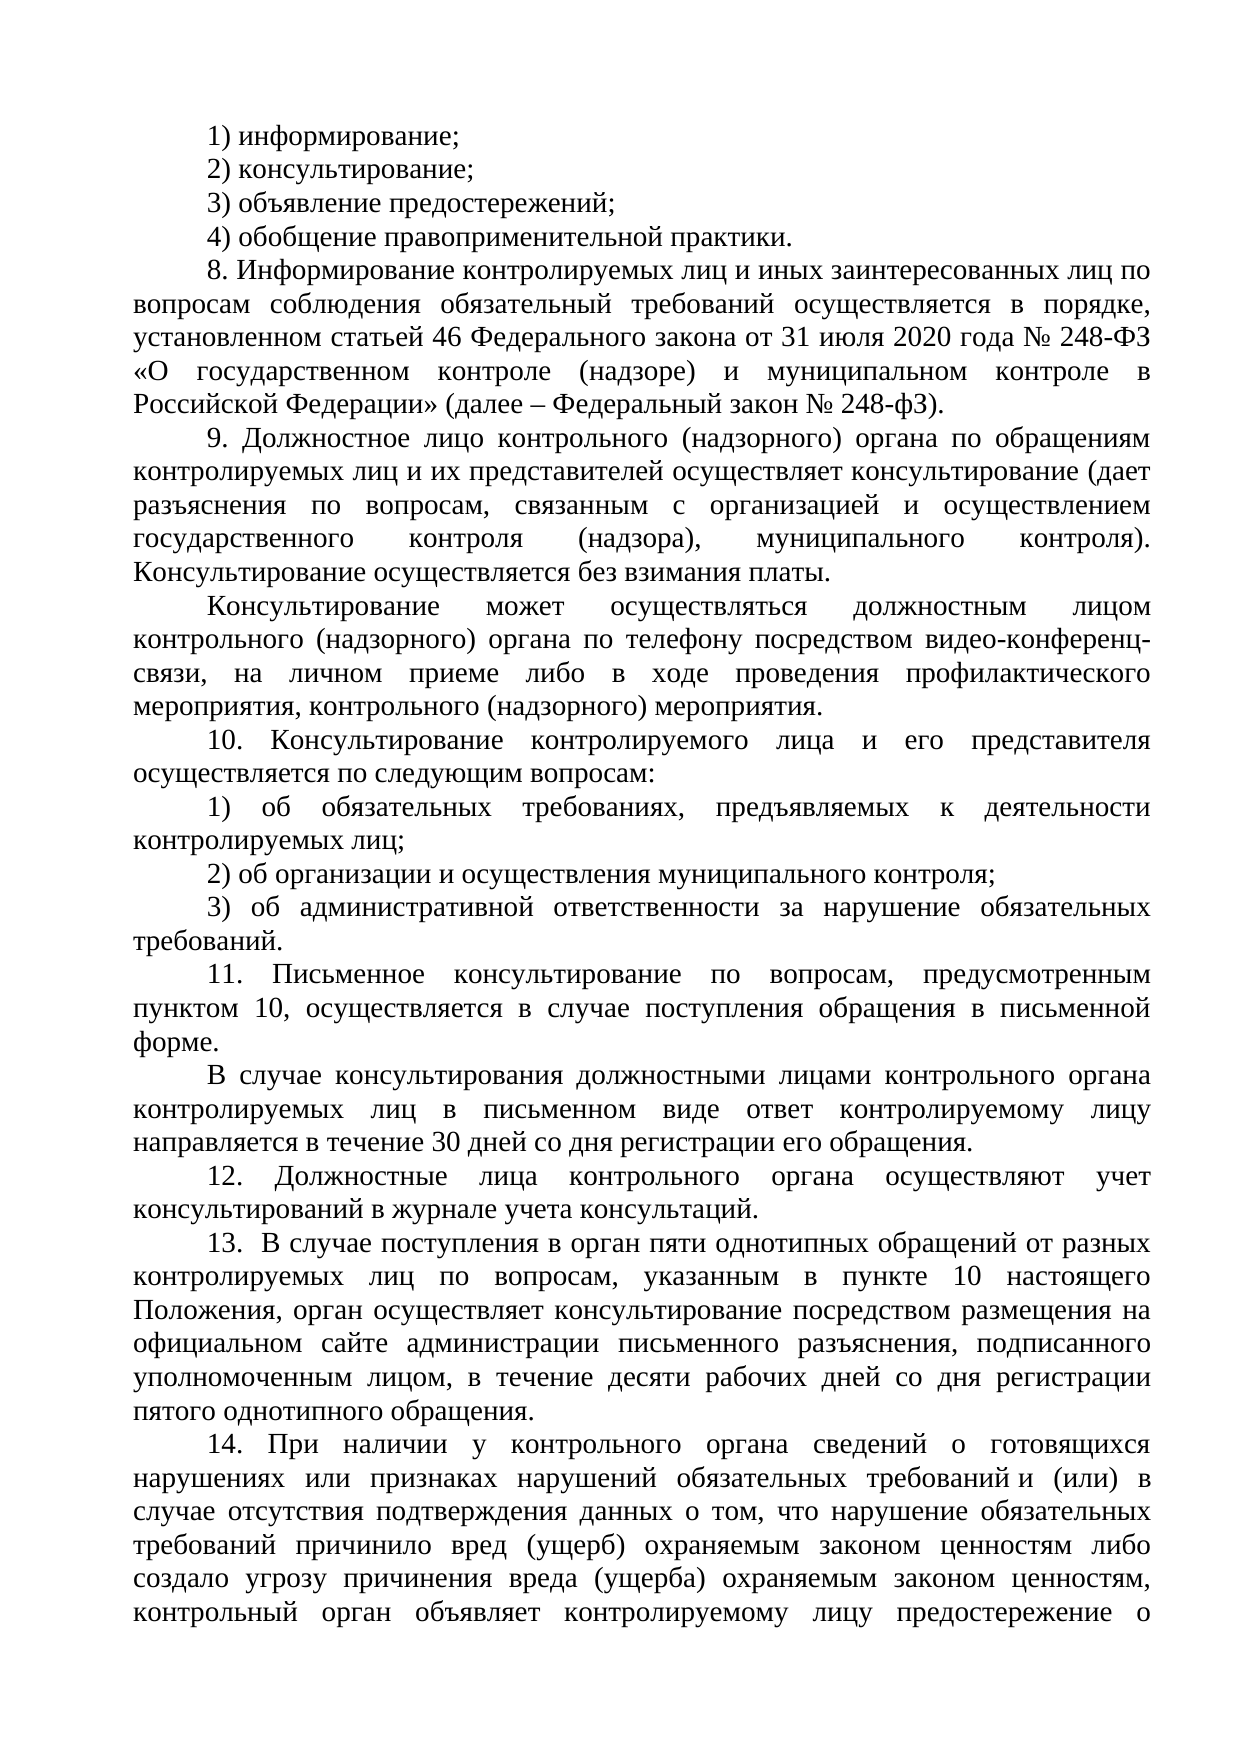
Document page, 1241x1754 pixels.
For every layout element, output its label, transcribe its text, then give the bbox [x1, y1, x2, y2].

text Консультирование может осуществляться должностным лицом контрольного (надзорного) органа по телефону посредством видео-конференц-связи, на личном приеме либо в ходе проведения профилактического мероприятия, контрольного (надзорного) мероприятия. [133, 588, 1152, 722]
text 1) об обязательных требованиях, предъявляемых к деятельности контролируемых лиц; [133, 789, 1152, 856]
text 3) об административной ответственности за нарушение обязательных требований. [133, 889, 1152, 957]
text В случае консультирования должностными лицами контрольного органа контролируемых лиц в письменном виде ответ контролируемому лицу направляется в течение 30 дней со дня регистрации его обращения. [133, 1057, 1152, 1158]
text 4) обобщение правоприменительной практики. [133, 219, 1152, 252]
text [133, 1426, 1152, 1627]
text 11. Письменное консультирование по вопросам, предусмотренным пунктом 10, осуществляется в случае поступления обращения в письменной форме. [133, 957, 1152, 1057]
text 1) информирование; [133, 118, 1152, 152]
text 13. В случае поступления в орган пяти однотипных обращений от разных контролируемых лиц по вопросам, указанным в пункте 10 настоящего Положения, орган осуществляет консультирование посредством размещения на официальном сайте администрации письменного разъяснения, подписанного уполномоченным лицом, в течение десяти рабочих дней со дня регистрации пятого однотипного обращения. [133, 1225, 1152, 1426]
text 9. Должностное лицо контрольного (надзорного) органа по обращениям контролируемых лиц и их представителей осуществляет консультирование (дает разъяснения по вопросам, связанным с организацией и осуществлением государственного контроля (надзора), муниципального контроля). Консультирование осуществляется без взимания платы. [133, 420, 1152, 588]
text 2) консультирование; [133, 152, 1152, 185]
text 3) объявление предостережений; [133, 185, 1152, 219]
text 2) об организации и осуществления муниципального контроля; [133, 856, 1152, 889]
text 8. Информирование контролируемых лиц и иных заинтересованных лиц по вопросам соблюдения обязательный требований осуществляется в порядке, установленном статьей 46 Федерального закона от 31 июля 2020 года № 248-ФЗ «О государственном контроле (надзоре) и муниципальном контроле в Российской Федерации» (далее – Федеральный закон № 248-фЗ). [133, 252, 1152, 420]
text 12. Должностные лица контрольного органа осуществляют учет консультирований в журнале учета консультаций. [133, 1158, 1152, 1225]
text 10. Консультирование контролируемого лица и его представителя осуществляется по следующим вопросам: [133, 722, 1152, 789]
